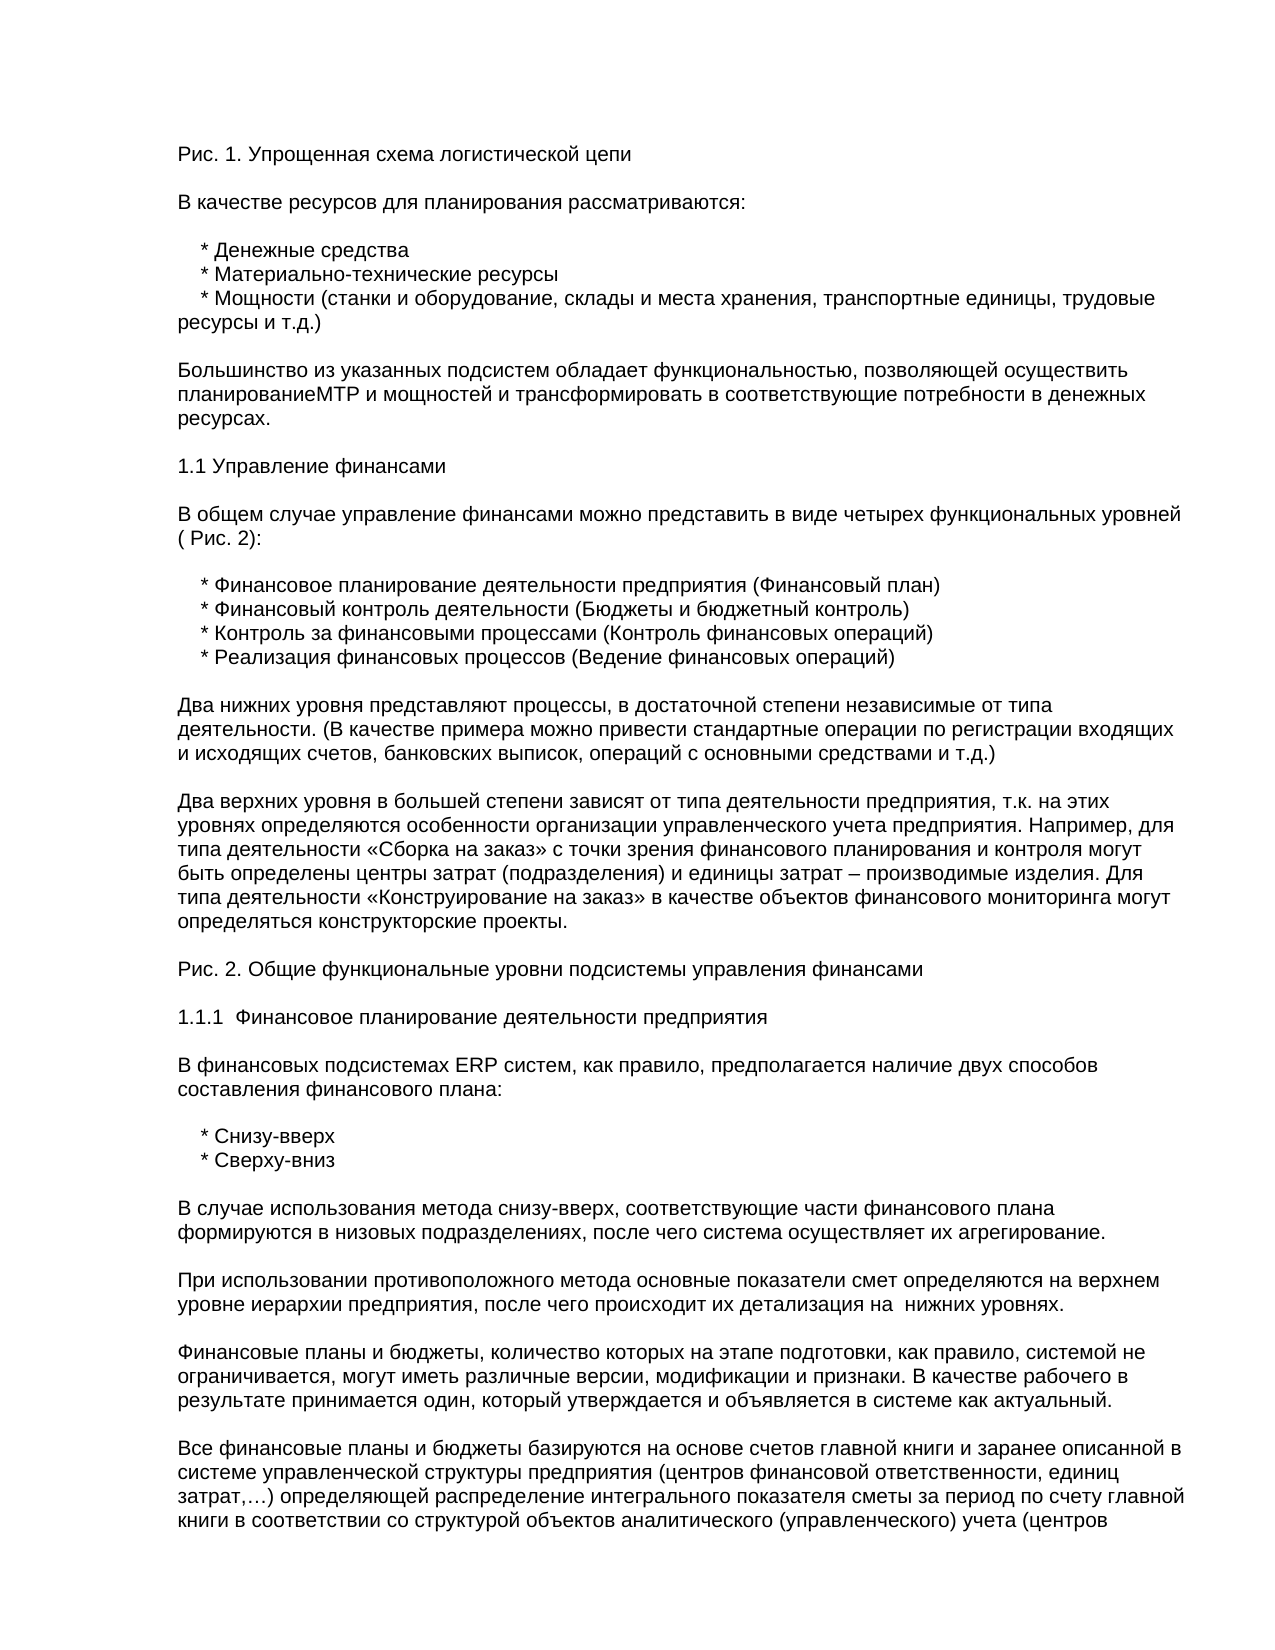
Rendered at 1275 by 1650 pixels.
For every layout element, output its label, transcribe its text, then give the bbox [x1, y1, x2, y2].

text * Реализация финансовых процессов (Ведение финансовых операций) [177, 645, 1186, 669]
text * Финансовый контроль деятельности (Бюджеты и бюджетный контроль) [177, 597, 1186, 621]
text В качестве ресурсов для планирования рассматриваются: [177, 190, 1186, 214]
text * Мощности (станки и оборудование, склады и места хранения, транспортные единицы, трудовые ресурсы и т.д.) [177, 286, 1186, 334]
text Два нижних уровня представляют процессы, в достаточной степени независимые от типа деятельности. (В качестве примера можно привести стандартные операции по регистрации входящих и исходящих счетов, банковских выписок, операций с основными средствами и т.д.) [177, 693, 1186, 765]
text 1.1 Управление финансами [177, 453, 1186, 477]
text В случае использования метода снизу-вверх, соответствующие части финансового плана формируются в низовых подразделениях, после чего система осуществляет их агрегирование. [177, 1196, 1186, 1244]
text В финансовых подсистемах ERP систем, как правило, предполагается наличие двух способов составления финансового плана: [177, 1052, 1186, 1100]
text * Материально-технические ресурсы [177, 262, 1186, 286]
text * Сверху-вниз [177, 1148, 1186, 1172]
text Рис. 2. Общие функциональные уровни подсистемы управления финансами [177, 957, 1186, 981]
text Рис. 1. Упрощенная схема логистической цепи [177, 142, 1186, 166]
text 1.1.1 Финансовое планирование деятельности предприятия [177, 1004, 1186, 1028]
text * Снизу-вверх [177, 1124, 1186, 1148]
text Финансовые планы и бюджеты, количество которых на этапе подготовки, как правило, системой не ограничивается, могут иметь различные версии, модификации и признаки. В качестве рабочего в результате принимается один, который утверждается и объявляется в системе как актуальный. [177, 1340, 1186, 1412]
text * Денежные средства [177, 238, 1186, 262]
text В общем случае управление финансами можно представить в виде четырех функциональных уровней ( Рис. 2): [177, 501, 1186, 549]
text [177, 1436, 1186, 1532]
text * Финансовое планирование деятельности предприятия (Финансовый план) [177, 573, 1186, 597]
text * Контроль за финансовыми процессами (Контроль финансовых операций) [177, 621, 1186, 645]
text Два верхних уровня в большей степени зависят от типа деятельности предприятия, т.к. на этих уровнях определяются особенности организации управленческого учета предприятия. Например, для типа деятельности «Сборка на заказ» с точки зрения финансового планирования и контроля могут быть определены центры затрат (подразделения) и единицы затрат – производимые изделия. Для типа деятельности «Конструирование на заказ» в качестве объектов финансового мониторинга могут определяться конструкторские проекты. [177, 789, 1186, 933]
text При использовании противоположного метода основные показатели смет определяются на верхнем уровне иерархии предприятия, после чего происходит их детализация на нижних уровнях. [177, 1268, 1186, 1316]
text Большинство из указанных подсистем обладает функциональностью, позволяющей осуществить планированиеМТР и мощностей и трансформировать в соответствующие потребности в денежных ресурсах. [177, 358, 1186, 429]
